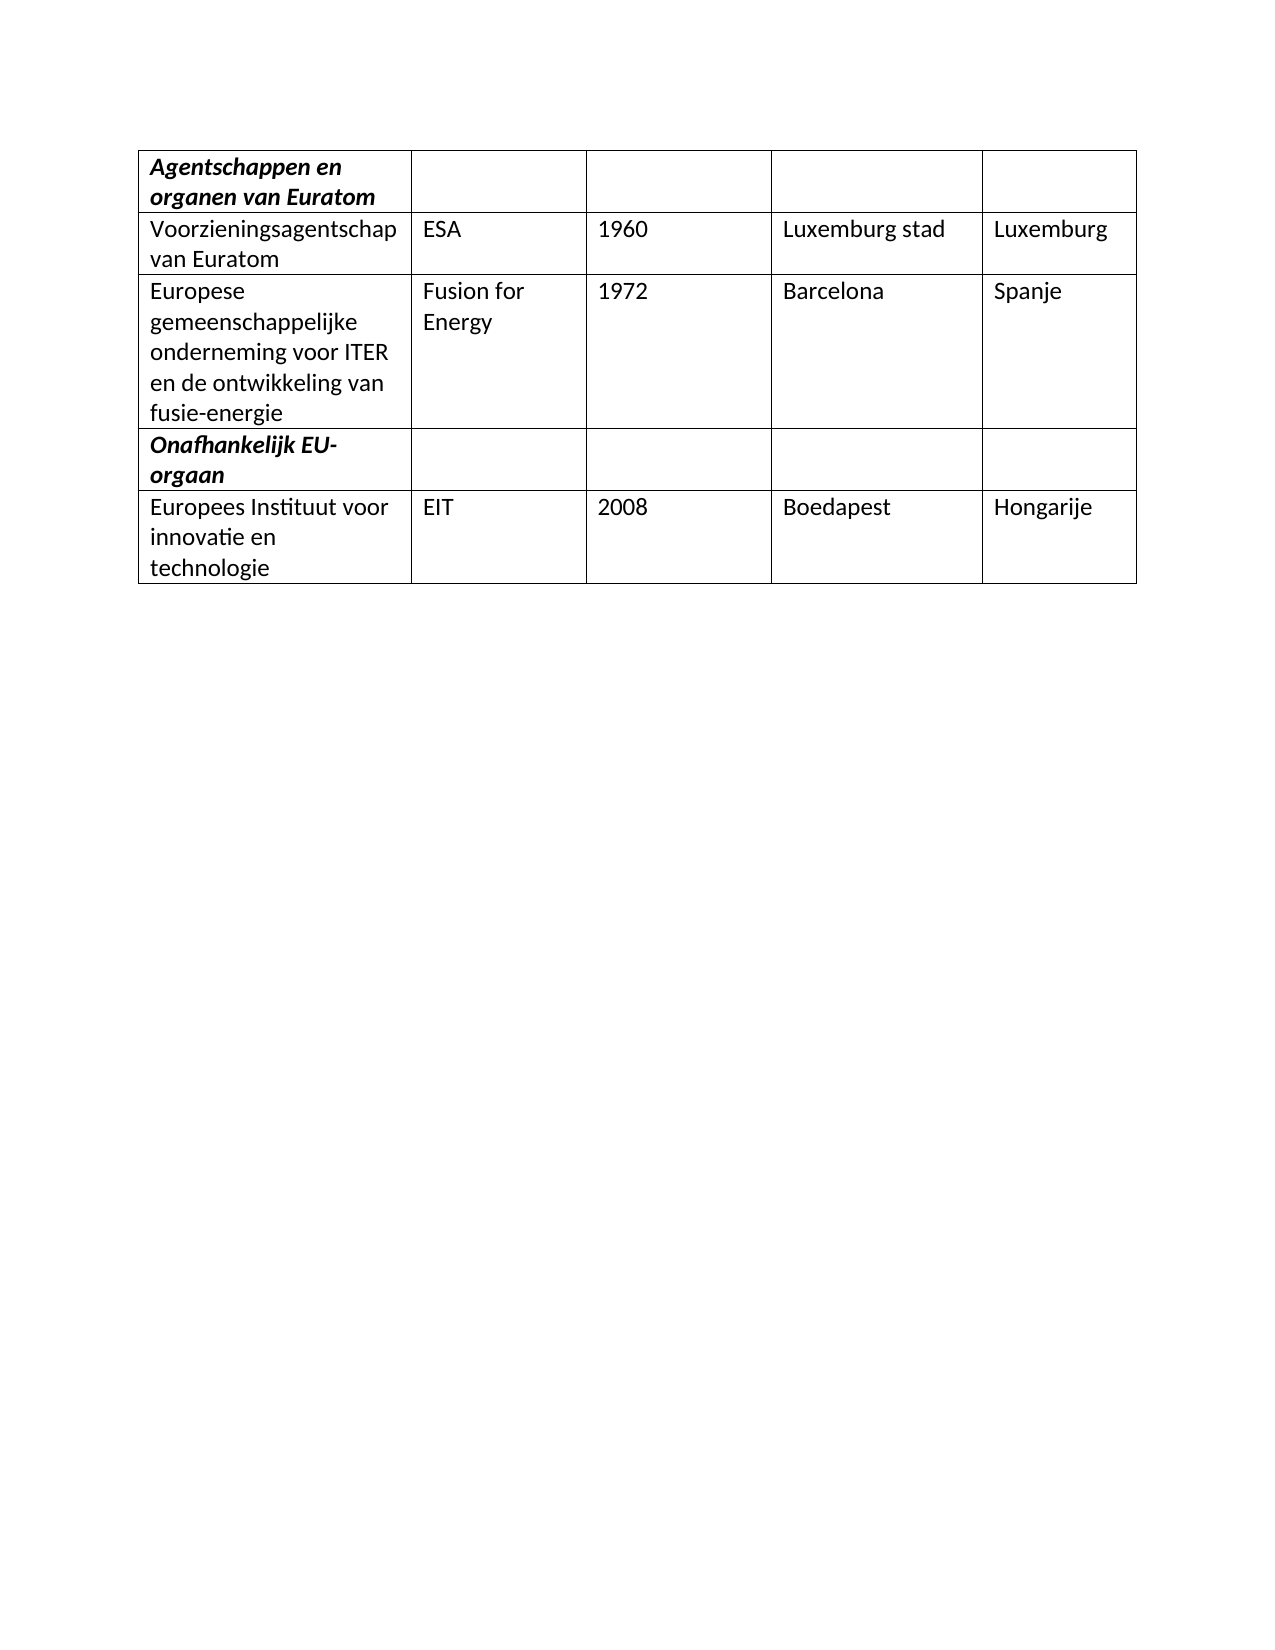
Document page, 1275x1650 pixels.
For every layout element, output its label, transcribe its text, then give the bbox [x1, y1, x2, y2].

table_cell [772, 429, 982, 490]
table_cell 2008 [587, 491, 771, 582]
table_cell Onafhankelijk EU-orgaan [139, 429, 411, 490]
table_cell [412, 151, 586, 212]
table_cell Hongarije [983, 491, 1136, 582]
table_cell [983, 151, 1136, 212]
table_cell [983, 429, 1136, 490]
table_cell [412, 429, 586, 490]
table_cell ESA [412, 213, 586, 274]
table_cell [587, 429, 771, 490]
table_cell Luxemburg [983, 213, 1136, 274]
table_cell Europese gemeenschappelijke onderneming voor ITER en de ontwikkeling van fusie-energie [139, 275, 411, 428]
table_cell Europees Instituut voor innovatie en technologie [139, 491, 411, 582]
table_cell 1960 [587, 213, 771, 274]
table_cell Barcelona [772, 275, 982, 428]
table_cell Voorzieningsagentschap van Euratom [139, 213, 411, 274]
table_cell Spanje [983, 275, 1136, 428]
table_cell EIT [412, 491, 586, 582]
table_cell [772, 151, 982, 212]
table_cell [587, 151, 771, 212]
table_cell Boedapest [772, 491, 982, 582]
table_cell 1972 [587, 275, 771, 428]
table_cell Fusion for Energy [412, 275, 586, 428]
table_cell Luxemburg stad [772, 213, 982, 274]
table_cell Agentschappen en organen van Euratom [139, 151, 411, 212]
